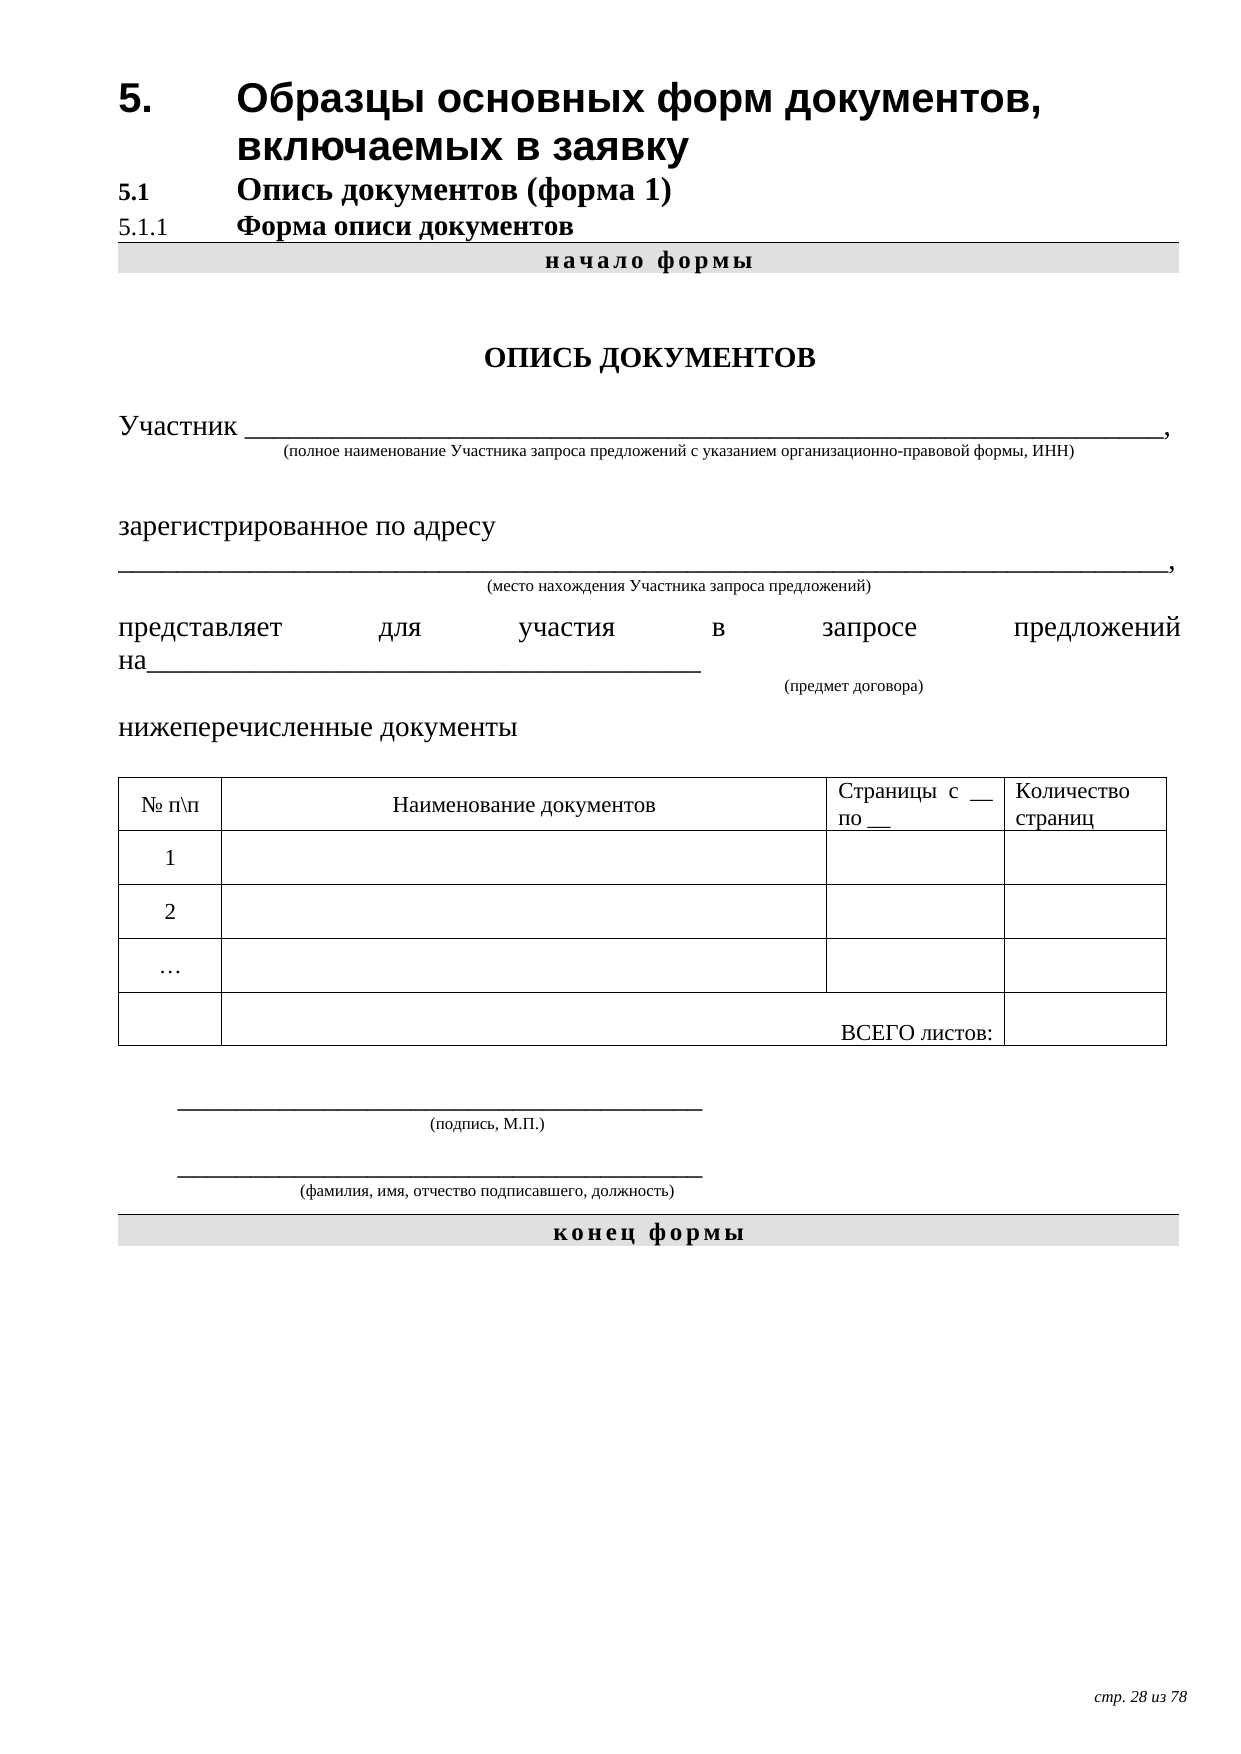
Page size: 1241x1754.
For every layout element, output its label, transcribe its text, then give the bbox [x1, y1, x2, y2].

table_cell [827, 939, 1004, 992]
table_cell 2 [119, 885, 221, 938]
table_cell 1 [119, 831, 221, 884]
text ОПИСЬ ДОКУМЕНТОВ [118, 341, 1181, 374]
subtitle Образцы основных форм документов, включаемых в заявку [118, 74, 1181, 170]
text представляет для участия в запросе предложений на______________________________________ [118, 609, 1181, 676]
text ____________________________________ [118, 1080, 1181, 1113]
text ____________________________________ [118, 1147, 1181, 1181]
table_cell [222, 831, 826, 884]
text (подпись, М.П.) [118, 1113, 797, 1147]
text зарегистрированное по адресу [118, 508, 1181, 542]
text (фамилия, имя, отчество подписавшего, должность) [118, 1181, 797, 1214]
table_cell [1005, 885, 1166, 938]
table_cell [1005, 993, 1166, 1045]
table_cell [827, 831, 1004, 884]
text (полное наименование Участника запроса предложений с указанием организационно-правовой формы, ИНН) [118, 441, 1181, 475]
table_cell [827, 885, 1004, 938]
table_cell … [119, 939, 221, 992]
table_cell [222, 939, 826, 992]
text (место нахождения Участника запроса предложений) [118, 575, 1181, 609]
table_header Наименование документов [222, 778, 826, 830]
table_header Количество страниц [1005, 778, 1166, 830]
text ________________________________________________________________________, [118, 542, 1181, 575]
table_cell [119, 993, 221, 1045]
table_cell [222, 885, 826, 938]
text (предмет договора) [118, 676, 1181, 709]
table_header № п\п [119, 778, 221, 830]
table_cell ВСЕГО листов: [222, 993, 1004, 1045]
text Участник _______________________________________________________________, [118, 408, 1181, 441]
table_cell [1005, 939, 1166, 992]
table_cell [1005, 831, 1166, 884]
list Форма описи документов [118, 208, 1181, 242]
text нижеперечисленные документы [118, 709, 1181, 743]
table_header Страницы с __ по __ [827, 778, 1004, 830]
text начало формы [118, 243, 1179, 273]
subtitle Опись документов (форма 1) [118, 170, 1181, 208]
text конец формы [118, 1215, 1179, 1246]
